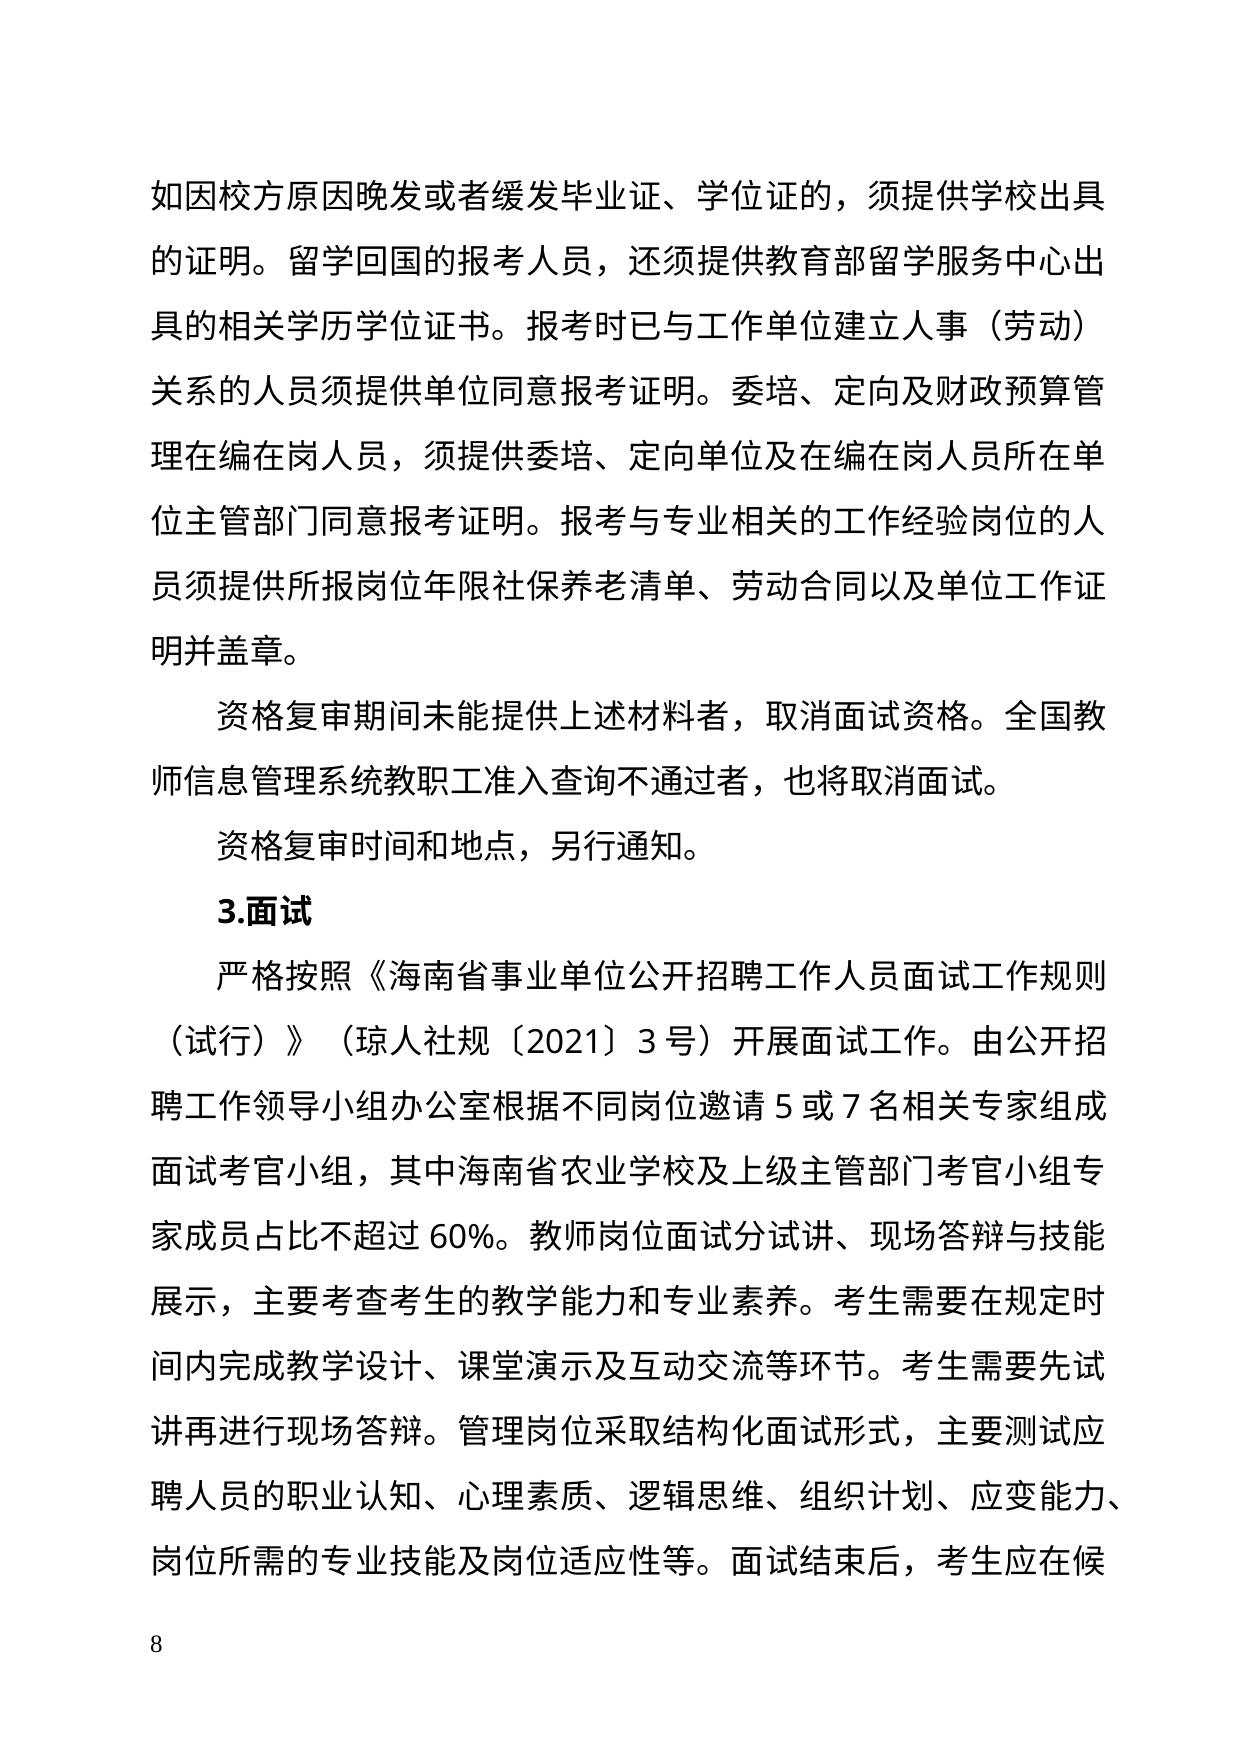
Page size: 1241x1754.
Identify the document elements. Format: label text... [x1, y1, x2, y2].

text 3.面试 [150, 877, 1107, 942]
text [150, 942, 1107, 1592]
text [150, 162, 1107, 682]
text 资格复审时间和地点，另行通知。 [150, 812, 1107, 877]
text 资格复审期间未能提供上述材料者，取消面试资格。全国教师信息管理系统教职工准入查询不通过者，也将取消面试。 [150, 682, 1107, 812]
